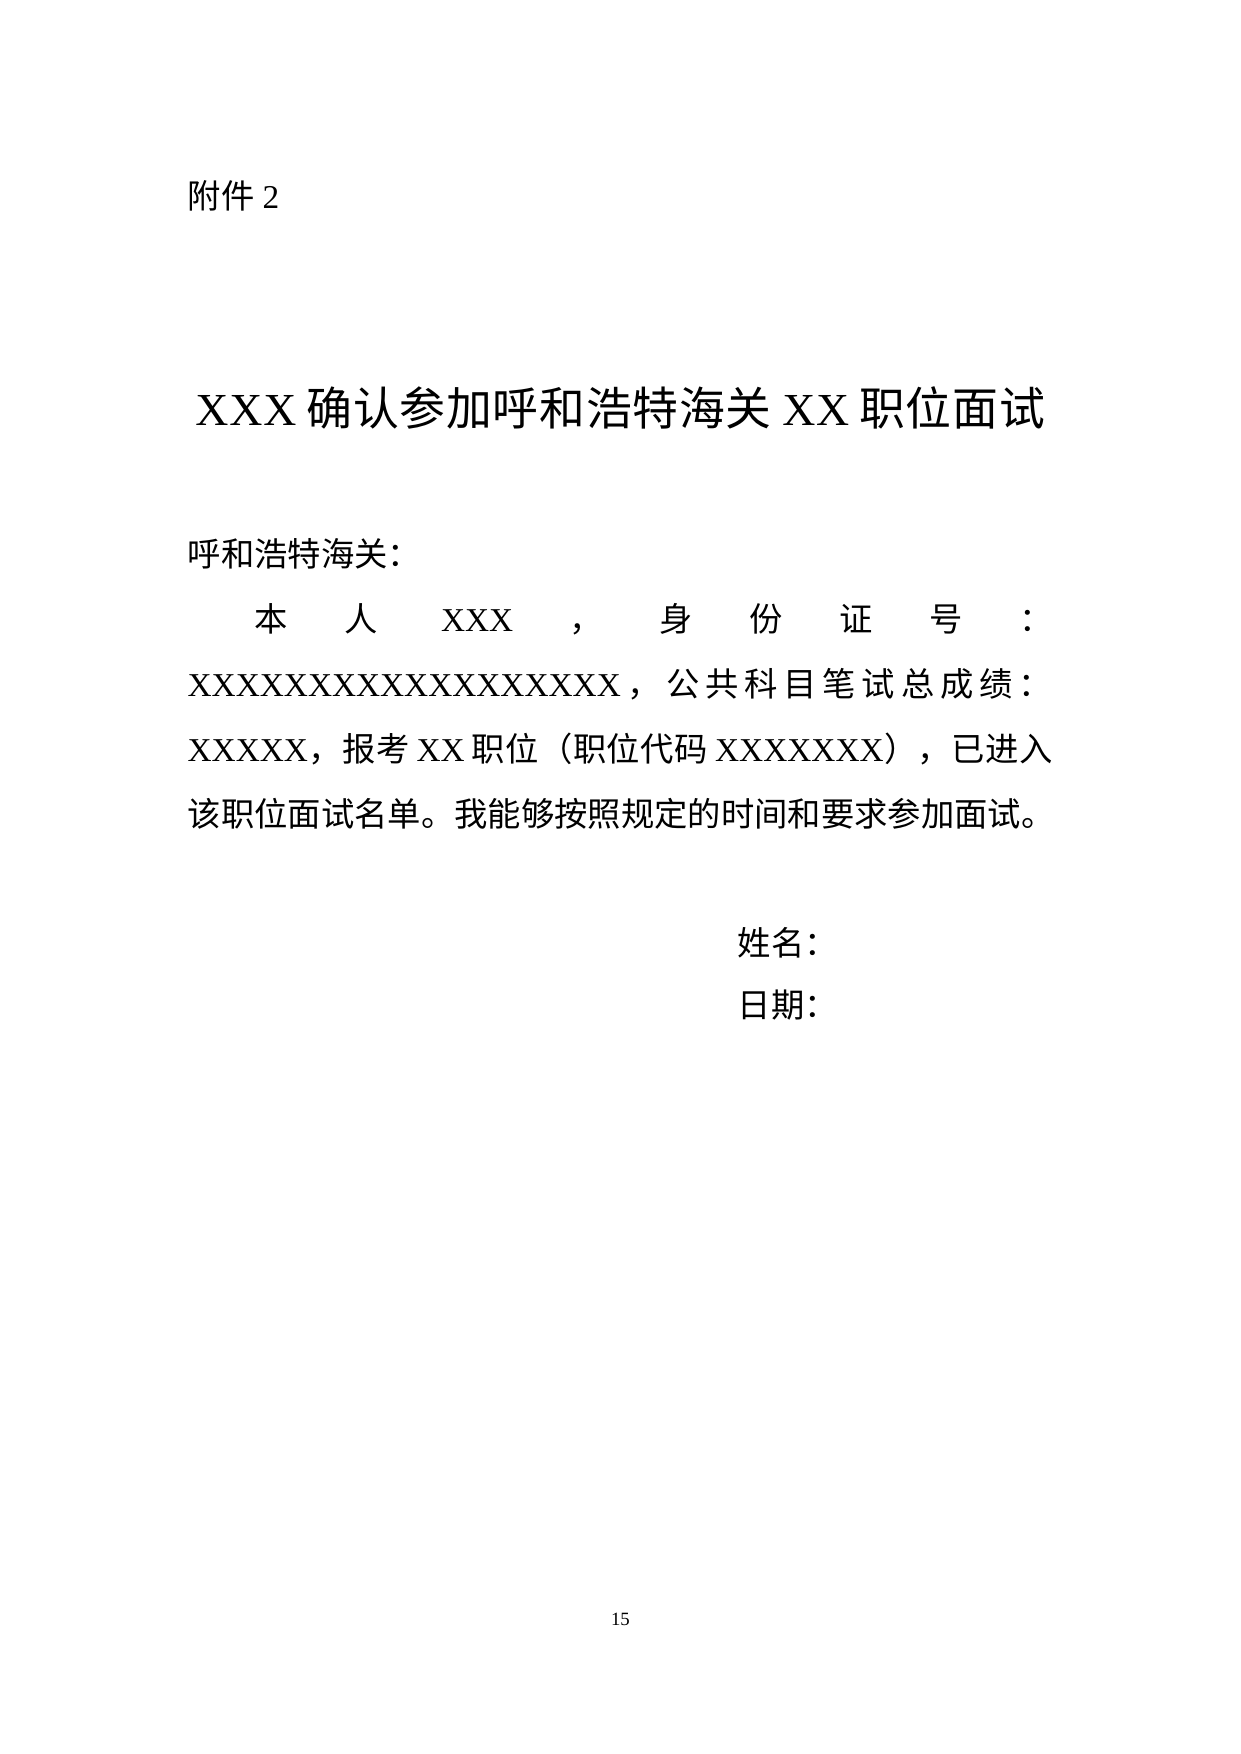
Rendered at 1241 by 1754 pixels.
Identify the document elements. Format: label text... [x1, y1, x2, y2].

text 呼和浩特海关： [187, 519, 1053, 584]
text 日期： [187, 968, 1053, 1030]
text 附件2 [187, 162, 1053, 227]
text 本人XXX，身份证号：XXXXXXXXXXXXXXXXXX，公共科目笔试总成绩：XXXXX，报考XX职位（职位代码XXXXXXX），已进入该职位面试名单。我能够按照规定的时间和要求参加面试。 [187, 584, 1053, 844]
text 姓名： [187, 906, 1053, 968]
text XXX确认参加呼和浩特海关XX职位面试 [187, 357, 1053, 454]
